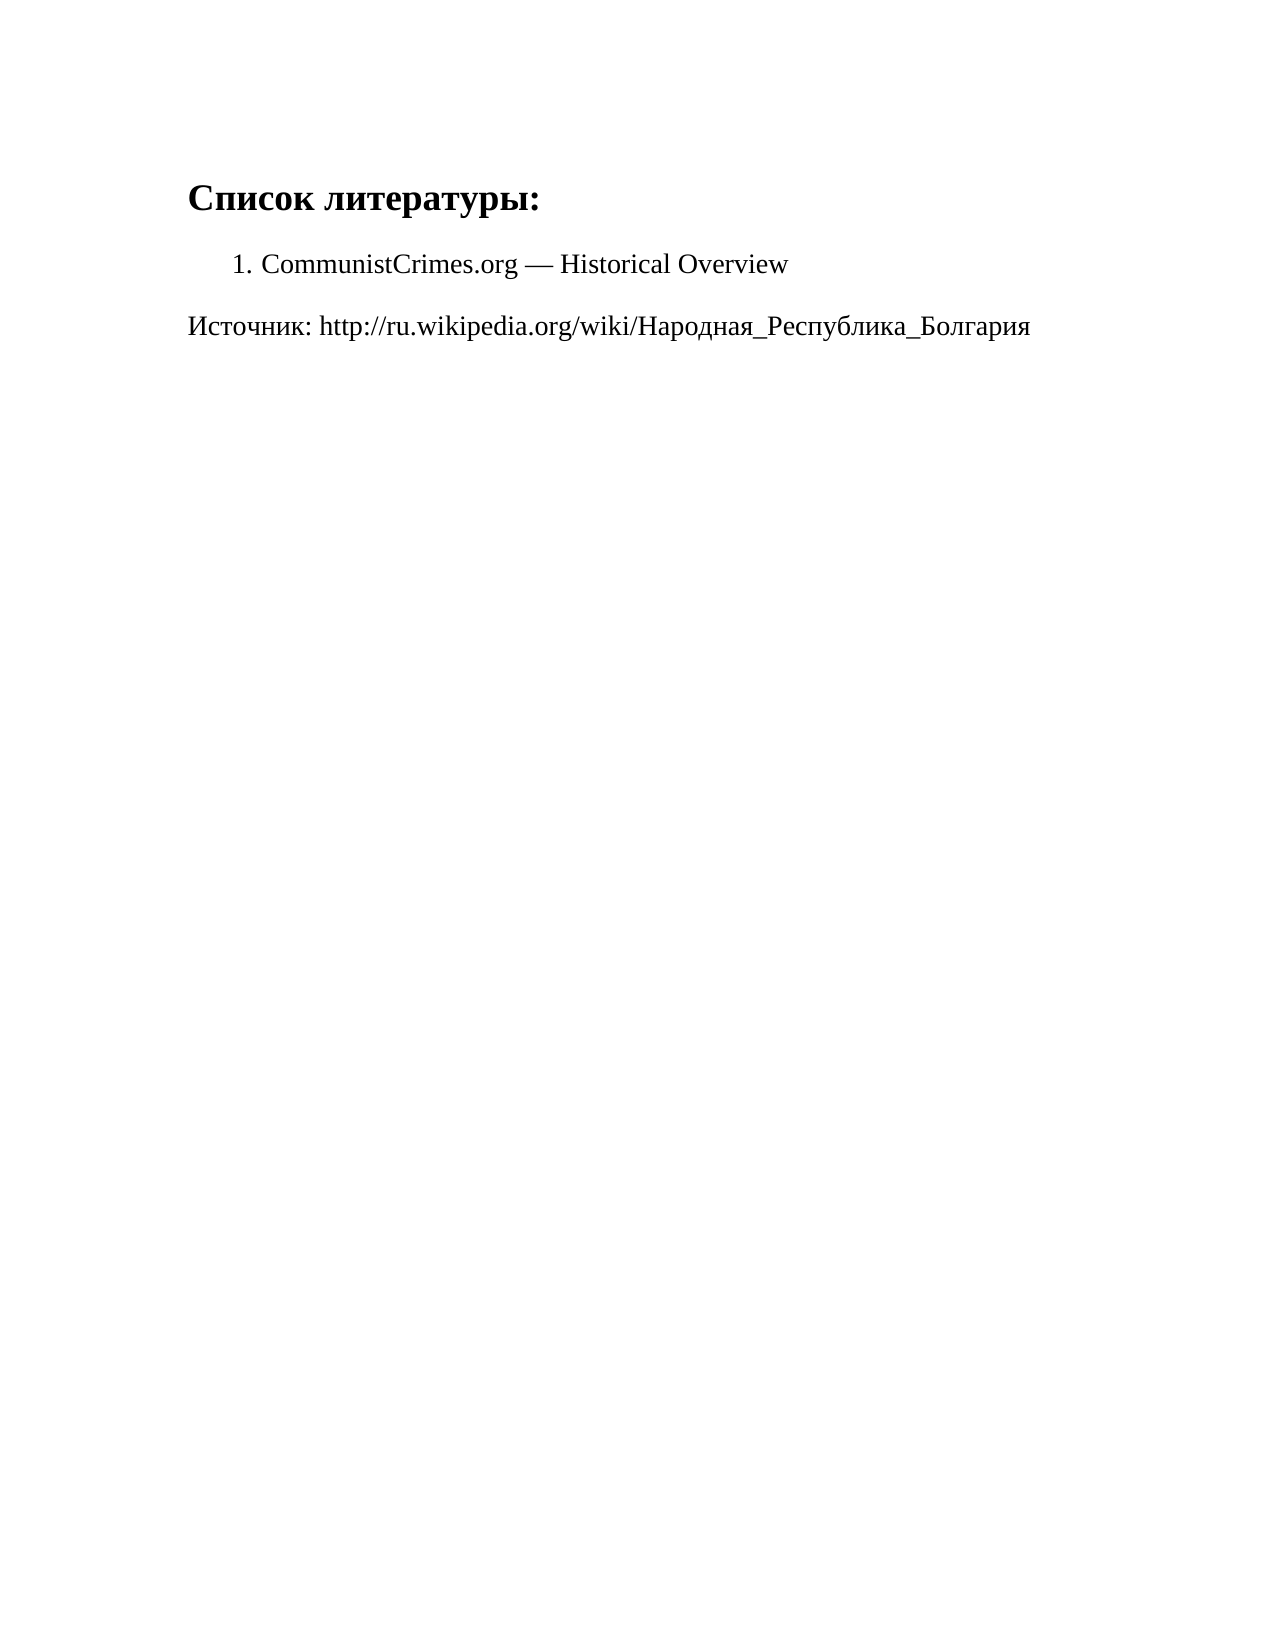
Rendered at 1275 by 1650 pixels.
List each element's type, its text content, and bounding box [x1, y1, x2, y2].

list CommunistCrimes.org — Historical Overview [232, 248, 1087, 280]
list Список литературы: [187, 175, 1087, 218]
text Источник: http://ru.wikipedia.org/wiki/Народная_Республика_Болгария [187, 309, 1087, 342]
